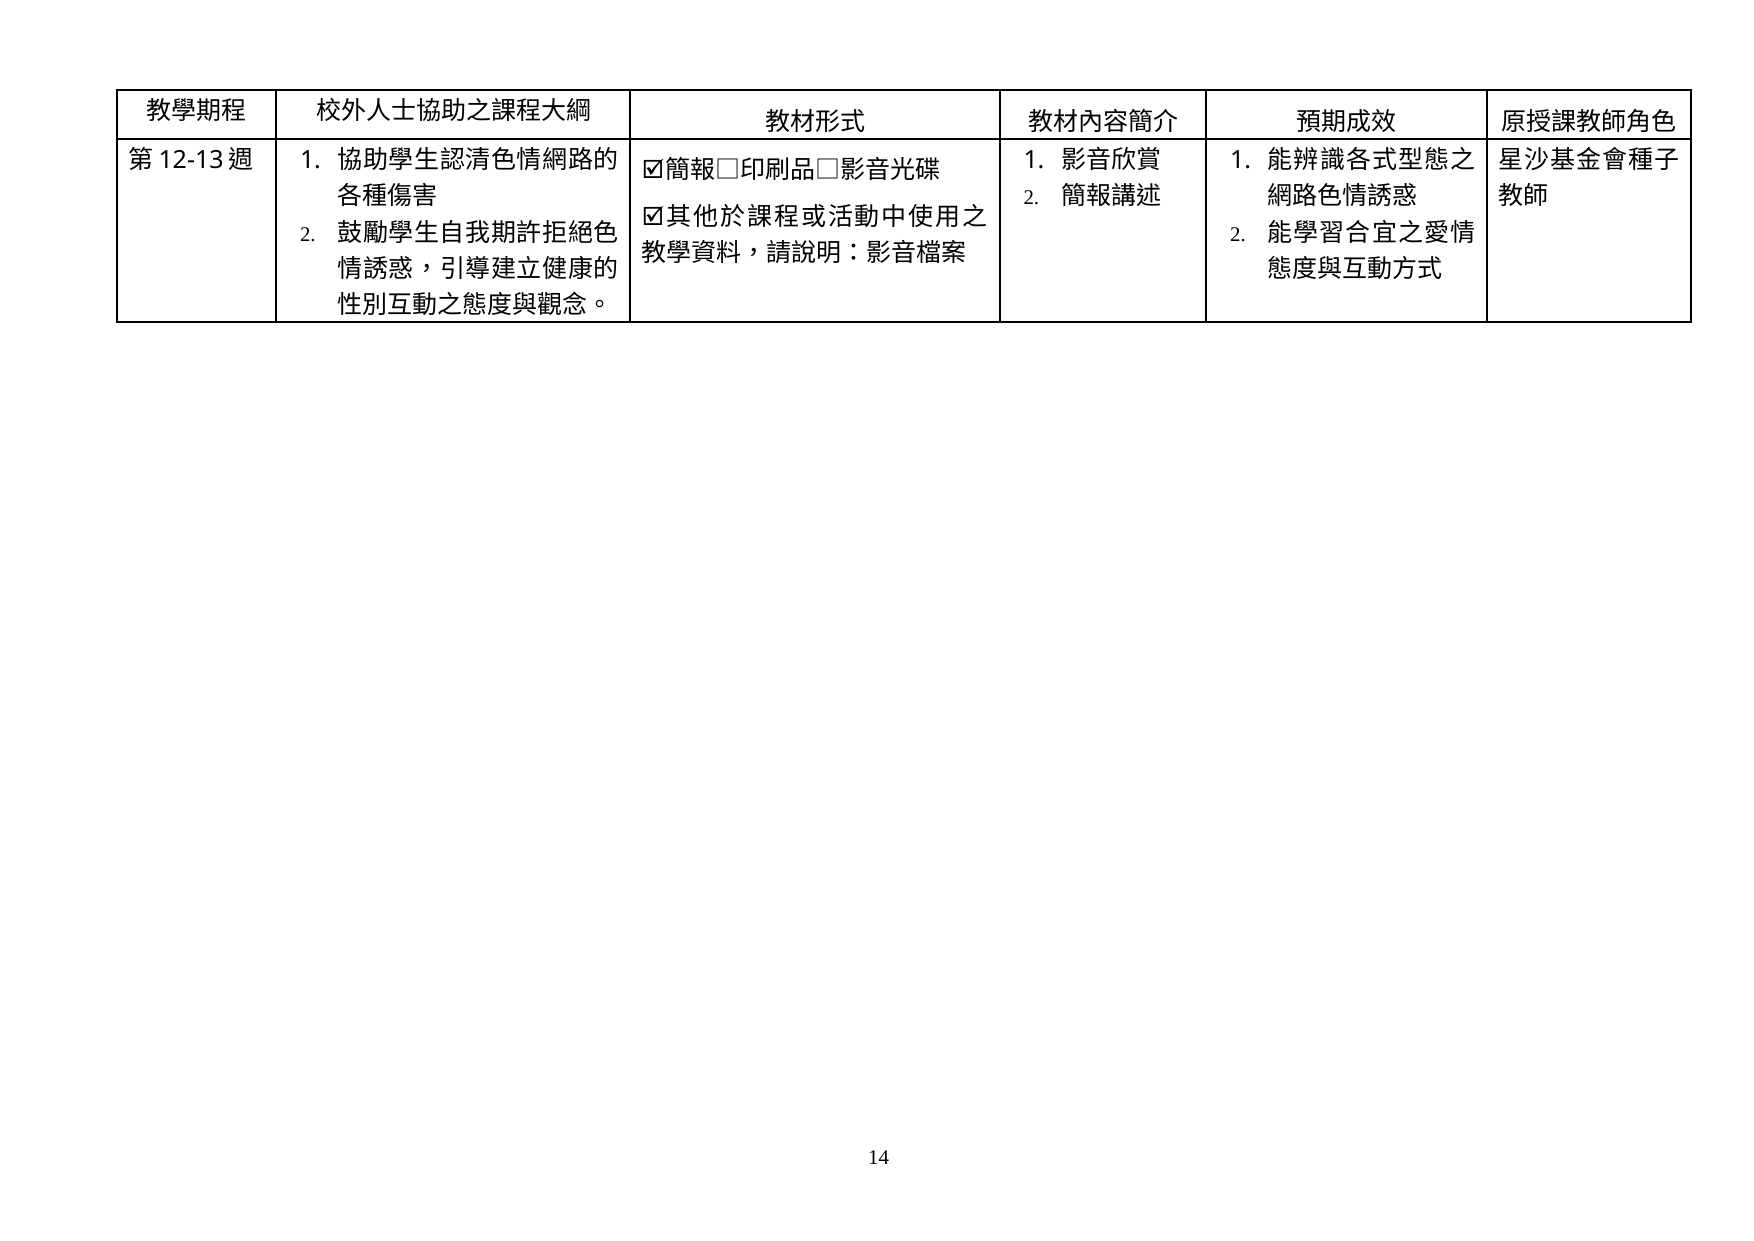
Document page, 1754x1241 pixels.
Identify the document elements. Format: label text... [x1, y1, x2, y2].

table_cell 星沙基金會種子教師 [1488, 140, 1690, 321]
table_cell 第12-13週 [118, 140, 275, 321]
table_header 原授課教師角色 [1488, 91, 1690, 137]
table_header 教材形式 [631, 91, 999, 137]
table_cell 協助學生認清色情網路的各種傷害 鼓勵學生自我期許拒絕色情誘惑，引導建立健康的性別互動之態度與觀念。 [277, 140, 629, 321]
table_header 預期成效 [1207, 91, 1486, 137]
table_header 教學期程 [118, 91, 275, 137]
table_cell 簡報□印刷品□影音光碟 其他於課程或活動中使用之教學資料，請說明：影音檔案 [631, 140, 999, 321]
table_header 校外人士協助之課程大綱 [277, 91, 629, 137]
table_cell 能辨識各式型態之網路色情誘惑 能學習合宜之愛情態度與互動方式 [1207, 140, 1486, 321]
table_header 教材內容簡介 [1001, 91, 1205, 137]
table_cell 影音欣賞 簡報講述 [1001, 140, 1205, 321]
